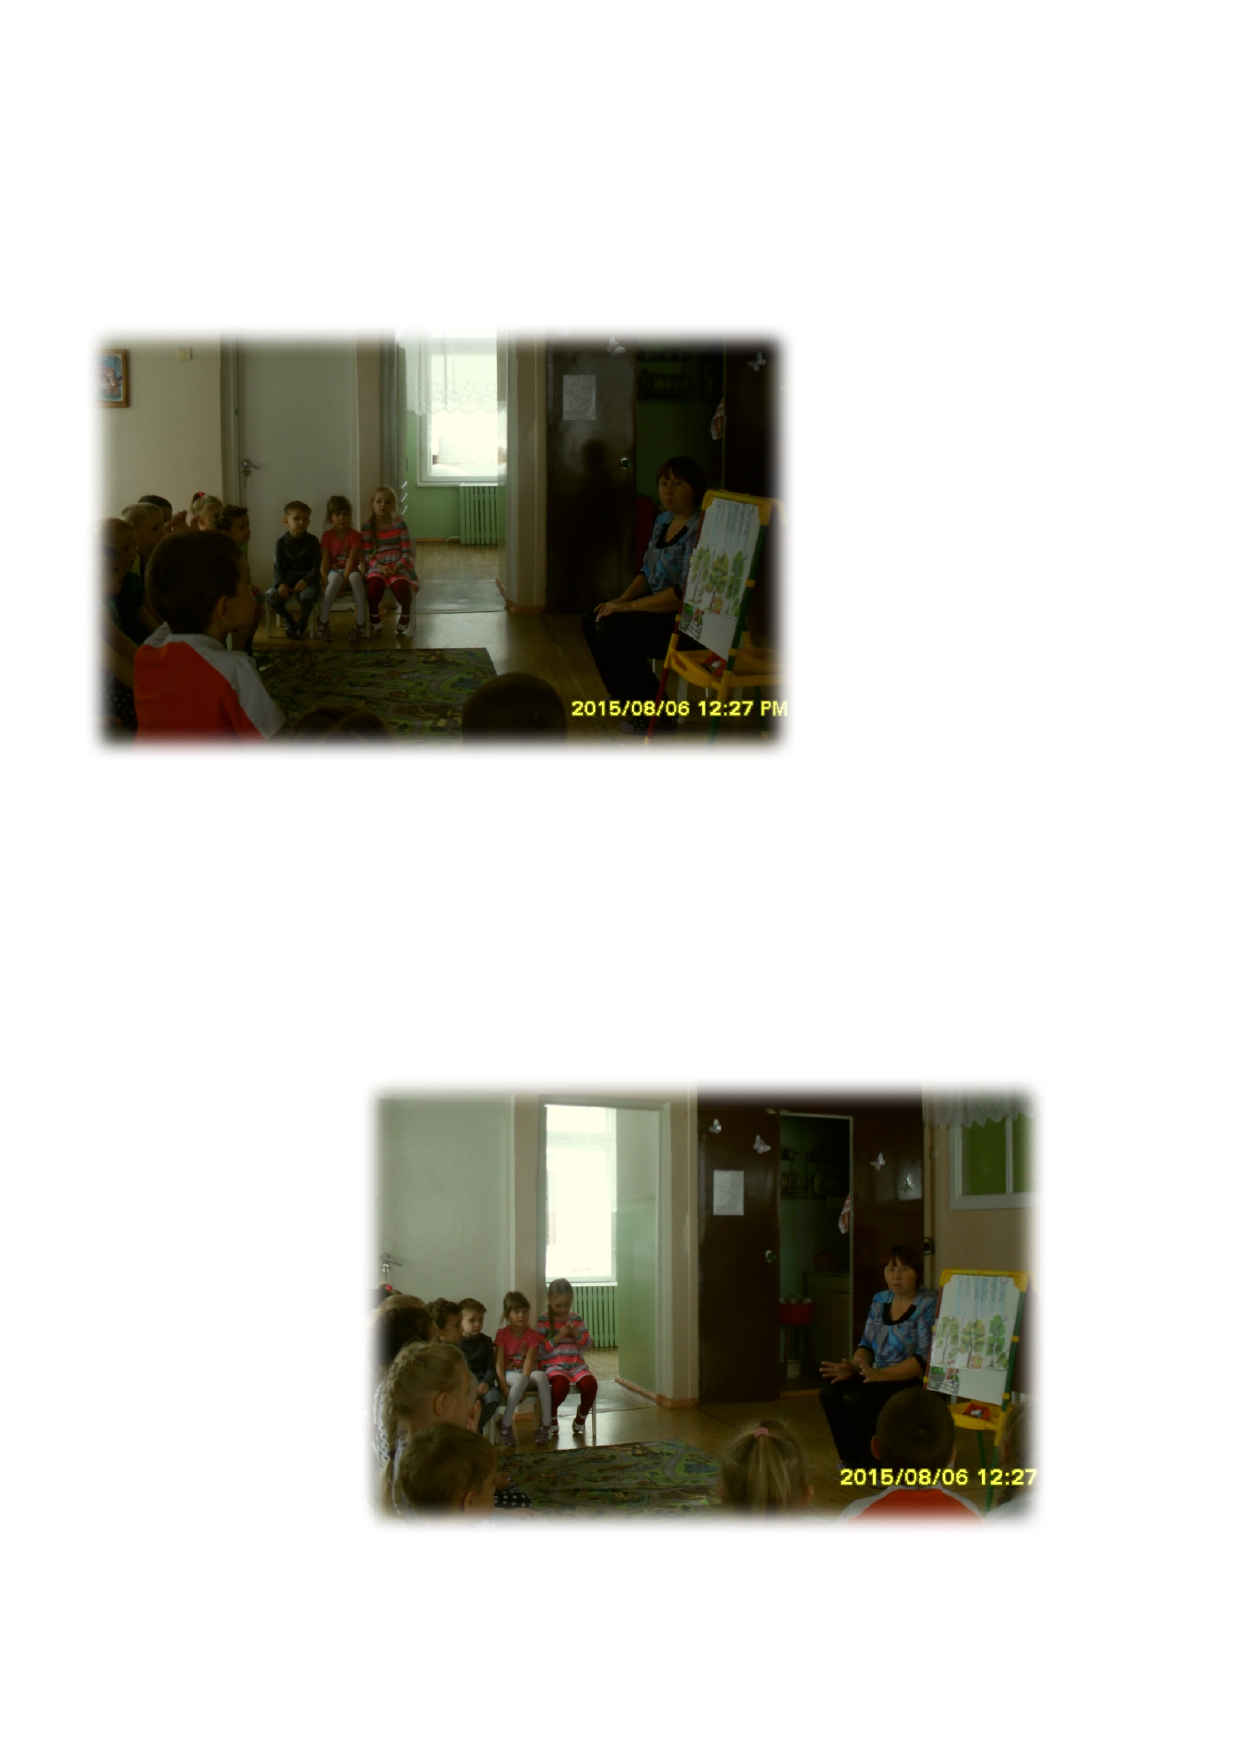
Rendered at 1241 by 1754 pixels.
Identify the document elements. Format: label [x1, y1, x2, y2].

picture [114, 352, 768, 732]
picture [389, 1105, 1019, 1506]
